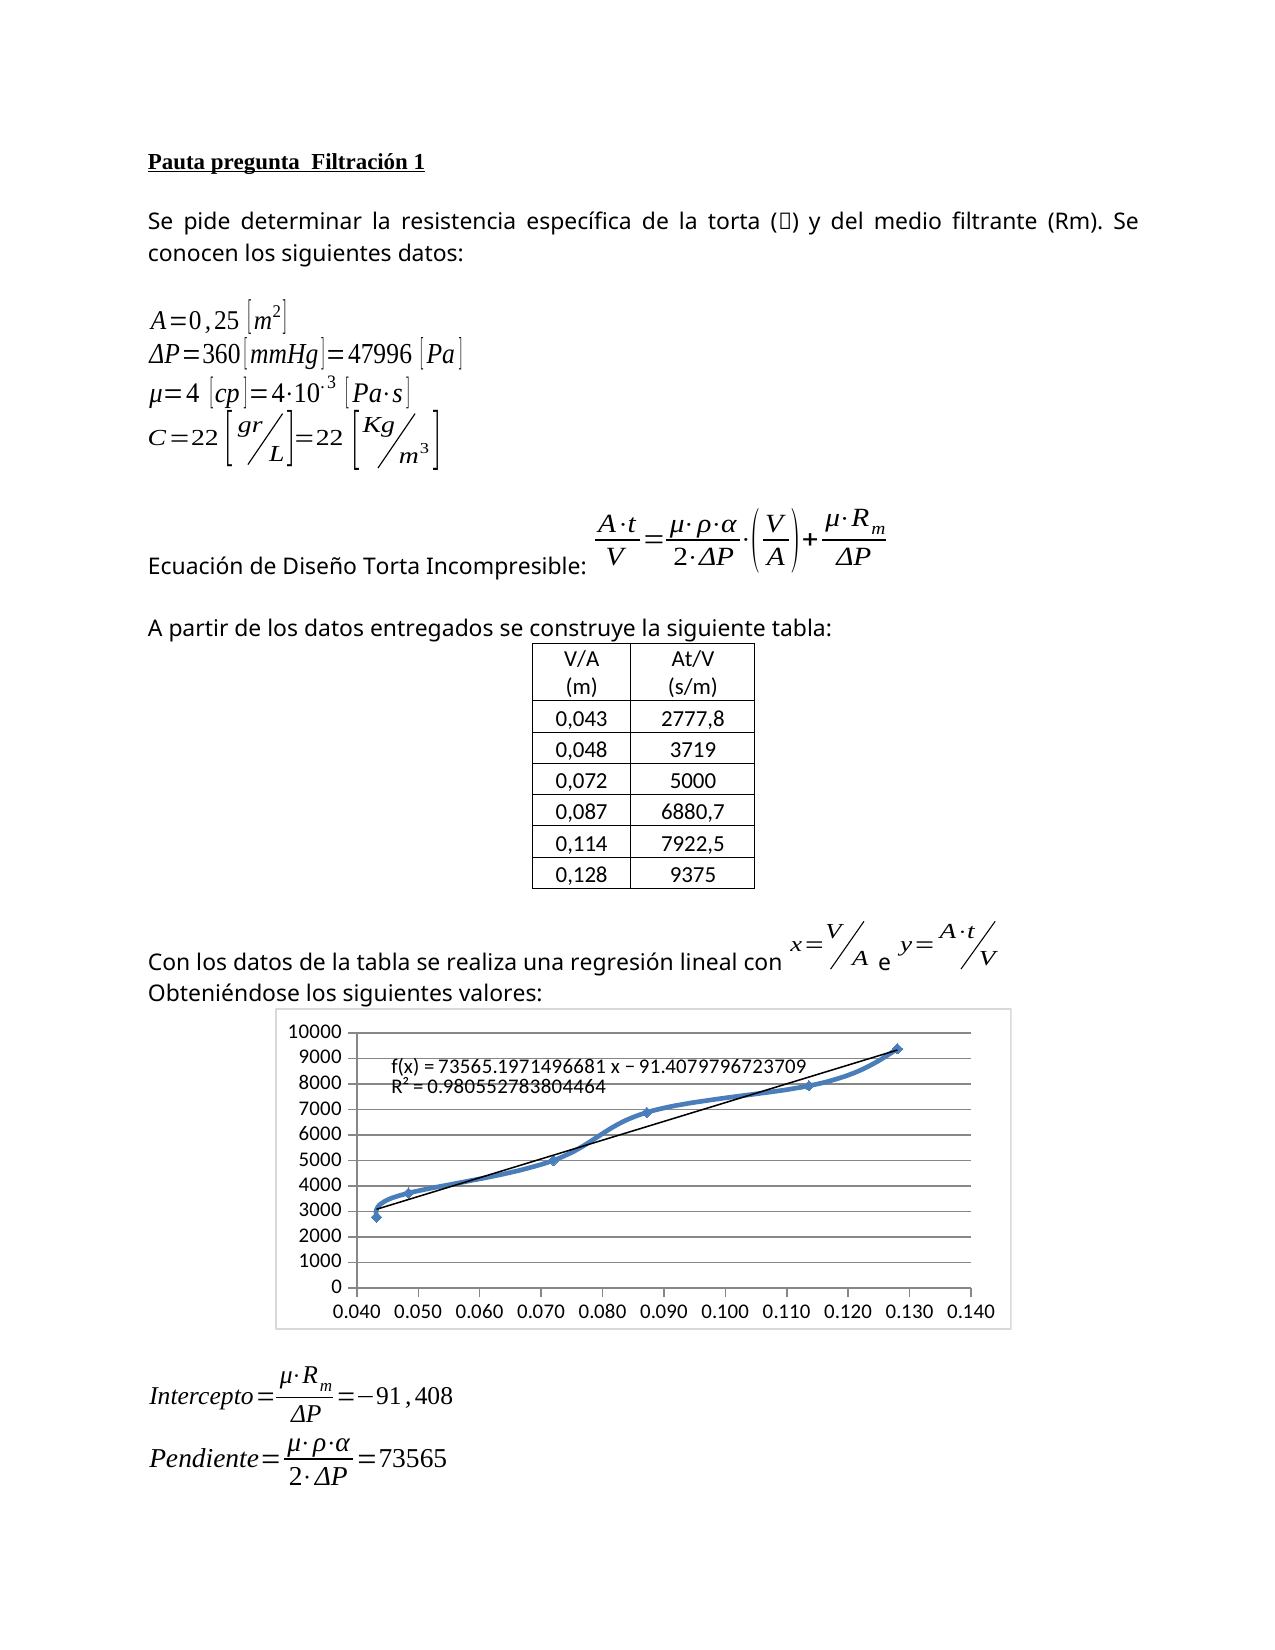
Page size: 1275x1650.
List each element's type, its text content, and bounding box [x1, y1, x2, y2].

table_header V/A (m) [533, 644, 630, 700]
table_cell 2777,8 [631, 701, 754, 732]
table_header At/V (s/m) [631, 644, 754, 700]
text Con los datos de la tabla se realiza una regresión lineal con e [148, 920, 1139, 977]
table_cell 5000 [631, 764, 754, 794]
table_cell 0,043 [533, 701, 630, 732]
table_cell 0,087 [533, 795, 630, 825]
table_cell 3719 [631, 733, 754, 763]
text Ecuación de Diseño Torta Incompresible: [148, 503, 1139, 581]
text A partir de los datos entregados se construye la siguiente tabla: [148, 612, 1139, 643]
text Se pide determinar la resistencia específica de la torta () y del medio filtrante (Rm). Se conocen los siguientes datos: [148, 205, 1139, 268]
text Obteniéndose los siguientes valores: [148, 977, 1139, 1008]
table_cell 0,114 [533, 826, 630, 857]
table_cell 0,128 [533, 858, 630, 888]
table_cell 7922,5 [631, 826, 754, 857]
text Pauta pregunta Filtración 1 [148, 148, 1139, 174]
table_cell 0,048 [533, 733, 630, 763]
table_cell 6880,7 [631, 795, 754, 825]
table_cell 0,072 [533, 764, 630, 794]
table_cell 9375 [631, 858, 754, 888]
